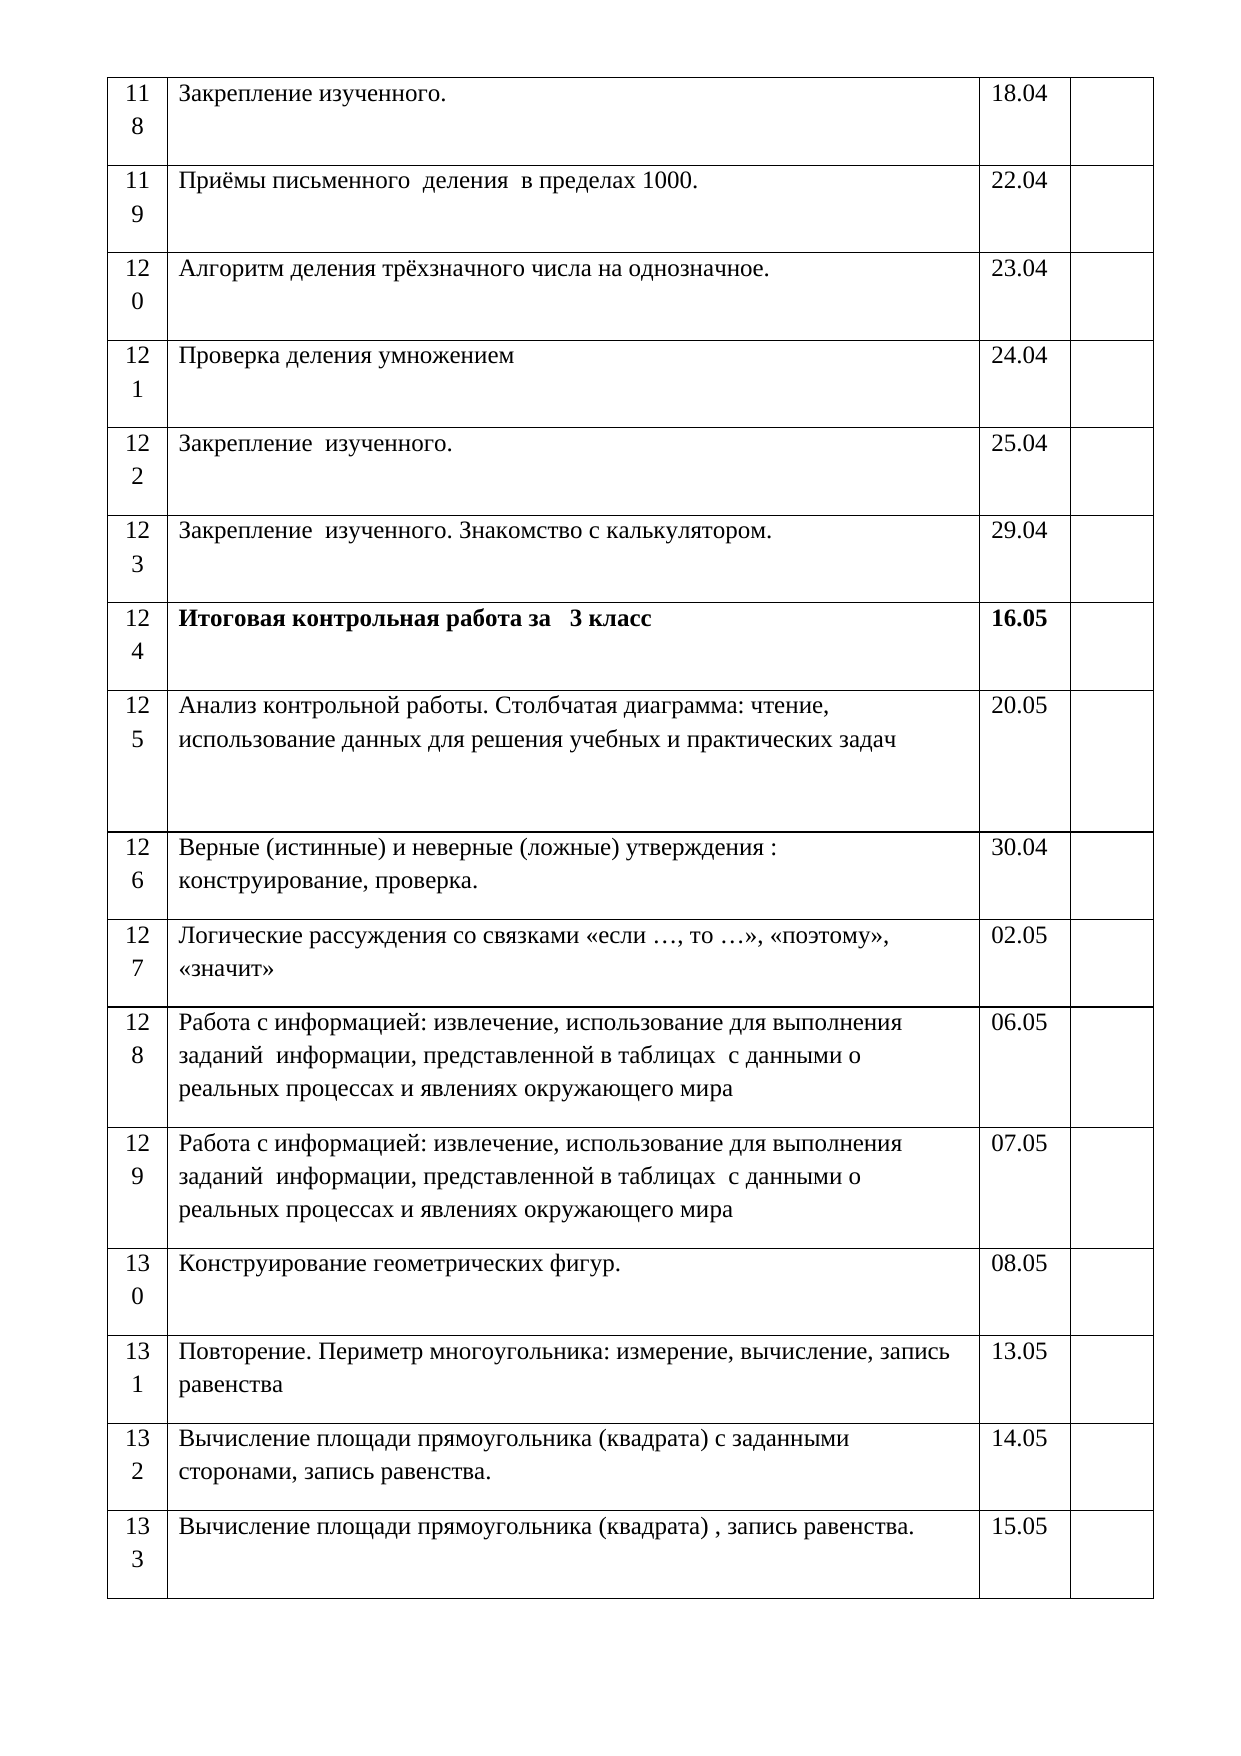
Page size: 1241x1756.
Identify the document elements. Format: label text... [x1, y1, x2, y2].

table_cell Вычисление площади прямоугольника (квадрата) , запись равенства. [168, 1511, 979, 1597]
table_cell 23.04 [980, 253, 1070, 339]
table_cell Проверка деления умножением [168, 341, 979, 427]
table_cell Итоговая контрольная работа за 3 класс [168, 603, 979, 689]
table_cell 06.05 [980, 1008, 1070, 1127]
table_cell 24.04 [980, 341, 1070, 427]
table_cell [1071, 1249, 1153, 1335]
table_cell 132 [108, 1424, 167, 1510]
table_cell 130 [108, 1249, 167, 1335]
table_cell 131 [108, 1336, 167, 1422]
table_cell 30.04 [980, 833, 1070, 919]
table_cell 128 [108, 1008, 167, 1127]
table_cell 121 [108, 341, 167, 427]
table_cell 29.04 [980, 516, 1070, 602]
table_cell 13.05 [980, 1336, 1070, 1422]
table_cell 122 [108, 428, 167, 514]
table_cell [1071, 1008, 1153, 1127]
table_cell Логические рассуждения со связками «если …, то …», «поэтому», «значит» [168, 920, 979, 1006]
table_cell Закрепление изученного. [168, 428, 979, 514]
table_cell 133 [108, 1511, 167, 1597]
table_cell 123 [108, 516, 167, 602]
table_cell Повторение. Периметр многоугольника: измерение, вычисление, запись равенства [168, 1336, 979, 1422]
table_cell 124 [108, 603, 167, 689]
table_cell 07.05 [980, 1128, 1070, 1247]
table_cell 16.05 [980, 603, 1070, 689]
table_cell [1071, 341, 1153, 427]
table_cell [1071, 516, 1153, 602]
table_cell [1071, 833, 1153, 919]
table_cell 119 [108, 166, 167, 252]
table_cell 20.05 [980, 691, 1070, 831]
table_cell 120 [108, 253, 167, 339]
table_cell 129 [108, 1128, 167, 1247]
table_cell 25.04 [980, 428, 1070, 514]
table_cell [1071, 1336, 1153, 1422]
table_cell Конструирование геометрических фигур. [168, 1249, 979, 1335]
table_cell [1071, 1128, 1153, 1247]
table_cell Работа с информацией: извлечение, использование для выполнения заданий информации, представленной в таблицах с данными о реальных процессах и явлениях окружающего мира [168, 1128, 979, 1247]
table_cell 15.05 [980, 1511, 1070, 1597]
table_cell [1071, 691, 1153, 831]
table_cell Верные (истинные) и неверные (ложные) утверждения : конструирование, проверка. [168, 833, 979, 919]
table_cell 125 [108, 691, 167, 831]
table_cell 08.05 [980, 1249, 1070, 1335]
table_cell [1071, 920, 1153, 1006]
table_cell 14.05 [980, 1424, 1070, 1510]
table_cell 02.05 [980, 920, 1070, 1006]
table_cell Работа с информацией: извлечение, использование для выполнения заданий информации, представленной в таблицах с данными о реальных процессах и явлениях окружающего мира [168, 1008, 979, 1127]
table_cell 118 [108, 78, 167, 164]
table_cell [1071, 166, 1153, 252]
table_cell 127 [108, 920, 167, 1006]
table_cell [1071, 78, 1153, 164]
table_cell [1071, 253, 1153, 339]
table_cell Анализ контрольной работы. Столбчатая диаграмма: чтение, использование данных для решения учебных и практических задач [168, 691, 979, 831]
table_cell Алгоритм деления трёхзначного числа на однозначное. [168, 253, 979, 339]
table_cell Вычисление площади прямоугольника (квадрата) с заданными сторонами, запись равенства. [168, 1424, 979, 1510]
table_cell Закрепление изученного. [168, 78, 979, 164]
table_cell Приёмы письменного деления в пределах 1000. [168, 166, 979, 252]
table_cell [1071, 1511, 1153, 1597]
table_cell 126 [108, 833, 167, 919]
table_cell Закрепление изученного. Знакомство с калькулятором. [168, 516, 979, 602]
table_cell 18.04 [980, 78, 1070, 164]
table_cell 22.04 [980, 166, 1070, 252]
table_cell [1071, 428, 1153, 514]
table_cell [1071, 1424, 1153, 1510]
table_cell [1071, 603, 1153, 689]
